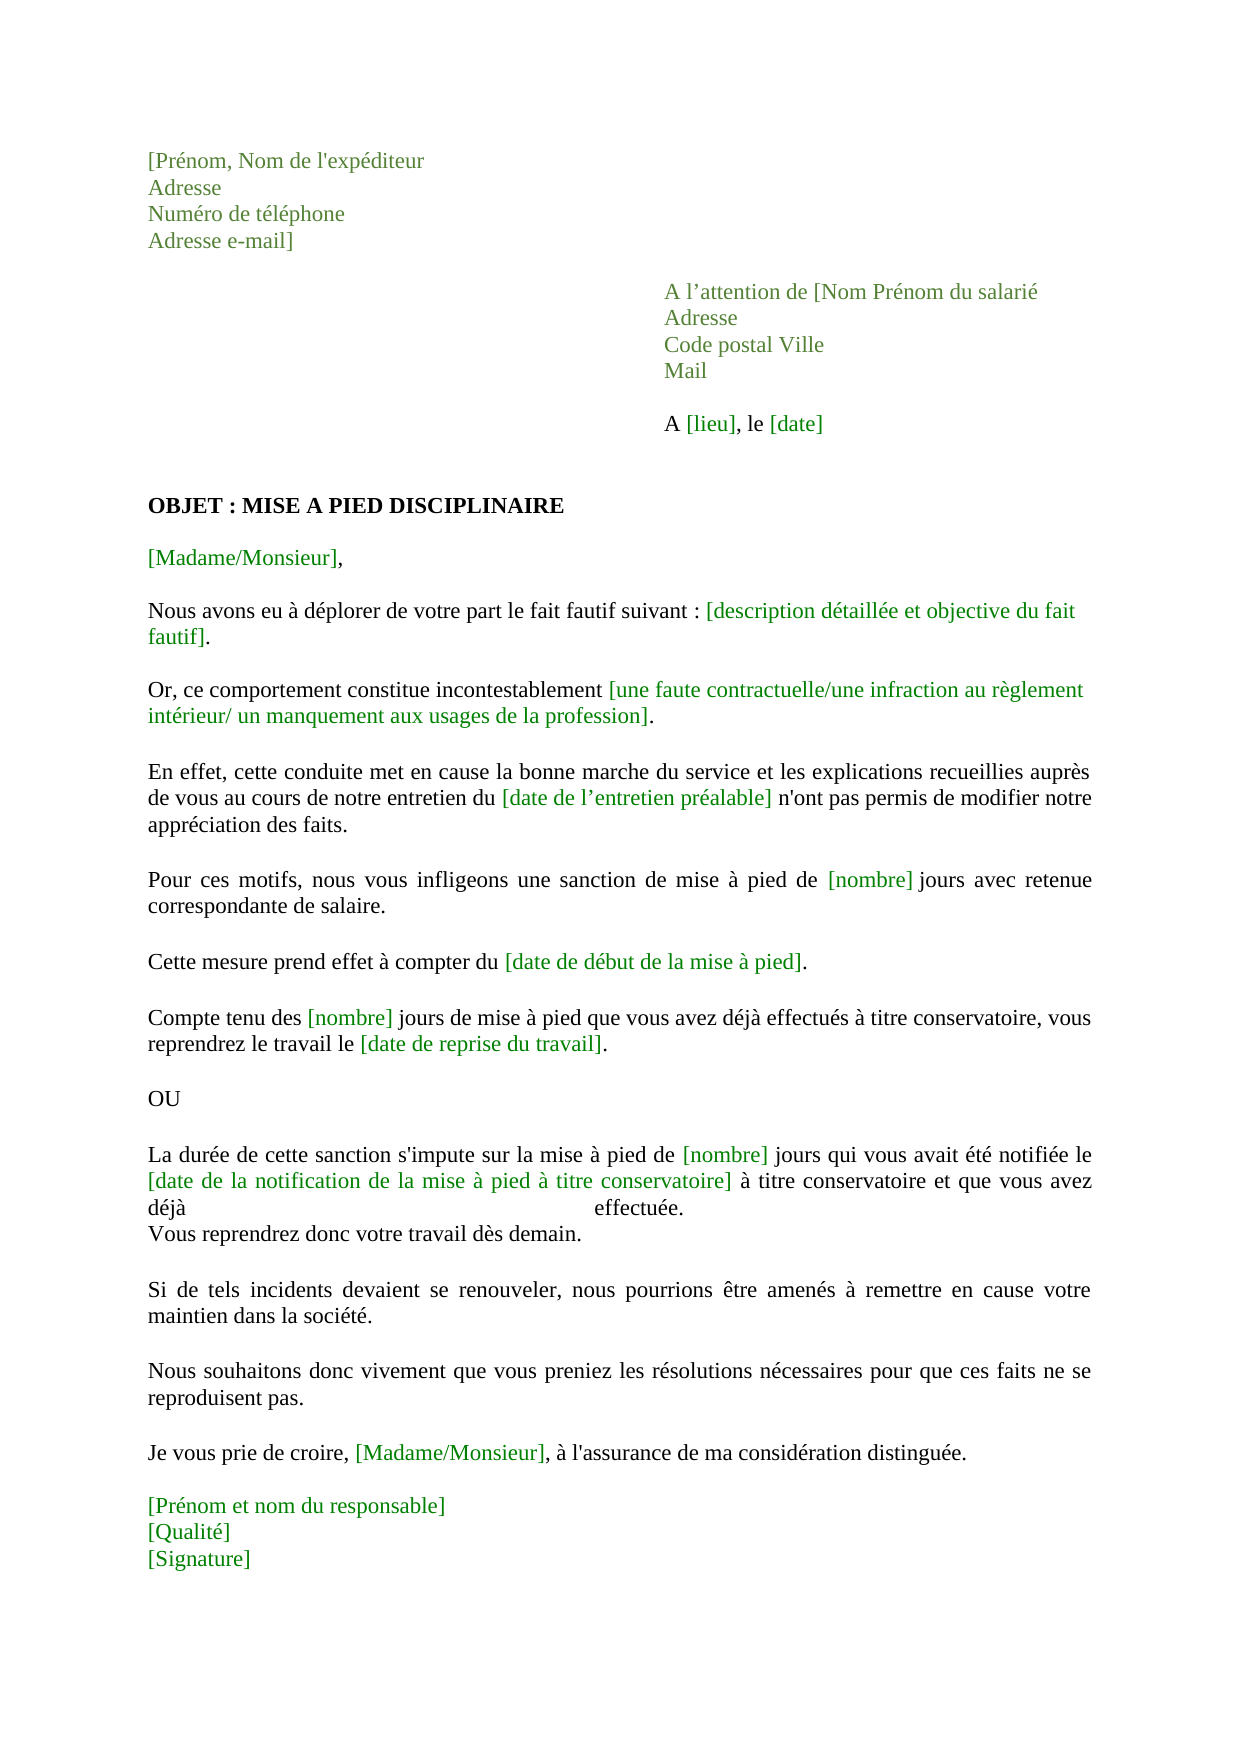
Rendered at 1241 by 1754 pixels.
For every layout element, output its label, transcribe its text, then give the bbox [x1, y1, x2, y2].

text Mail [590, 357, 1093, 383]
text Cette mesure prend effet à compter du [date de début de la mise à pied]. [148, 948, 1093, 974]
text [Signature] [148, 1545, 1093, 1571]
text Compte tenu des [nombre] jours de mise à pied que vous avez déjà effectués à titre conservatoire, vous reprendrez le travail le [date de reprise du travail]. [148, 1004, 1093, 1056]
text [Qualité] [148, 1518, 1093, 1545]
text Je vous prie de croire, [Madame/Monsieur], à l'assurance de ma considération distinguée. [148, 1439, 1093, 1466]
text En effet, cette conduite met en cause la bonne marche du service et les explications recueillies auprès de vous au cours de notre entretien du [date de l’entretien préalable] n'ont pas permis de modifier notre appréciation des faits. [148, 758, 1093, 837]
text Pour ces motifs, nous vous infligeons une sanction de mise à pied de [nombre] jours avec retenue correspondante de salaire. [148, 866, 1093, 919]
text A l’attention de [Nom Prénom du salarié Adresse [590, 278, 1093, 331]
text OU [148, 1086, 1093, 1112]
text Code postal Ville [590, 331, 1093, 357]
text La durée de cette sanction s'impute sur la mise à pied de [nombre] jours qui vous avait été notifiée le [date de la notification de la mise à pied à titre conservatoire] à titre conservatoire et que vous avez déjà effectuée. Vous reprendrez donc votre travail dès demain. [148, 1141, 1093, 1246]
text A [lieu], le [date] [590, 410, 1093, 436]
text Nous souhaitons donc vivement que vous preniez les résolutions nécessaires pour que ces faits ne se reproduisent pas. [148, 1357, 1093, 1410]
text Si de tels incidents devaient se renouveler, nous pourrions être amenés à remettre en cause votre maintien dans la société. [148, 1276, 1093, 1328]
text [Prénom et nom du responsable] [148, 1466, 1093, 1518]
text [Prénom, Nom de l'expéditeur Adresse Numéro de téléphone Adresse e-mail] [148, 148, 1093, 253]
text OBJET : MISE A PIED DISCIPLINAIRE [Madame/Monsieur], Nous avons eu à déplorer de votre part le fait fautif suivant : [description détaillée et objective du fait fautif]. Or, ce comportement constitue incontestablement [une faute contractuelle/une infraction au règlement intérieur/ un manquement aux usages de la profession]. [148, 465, 1093, 729]
